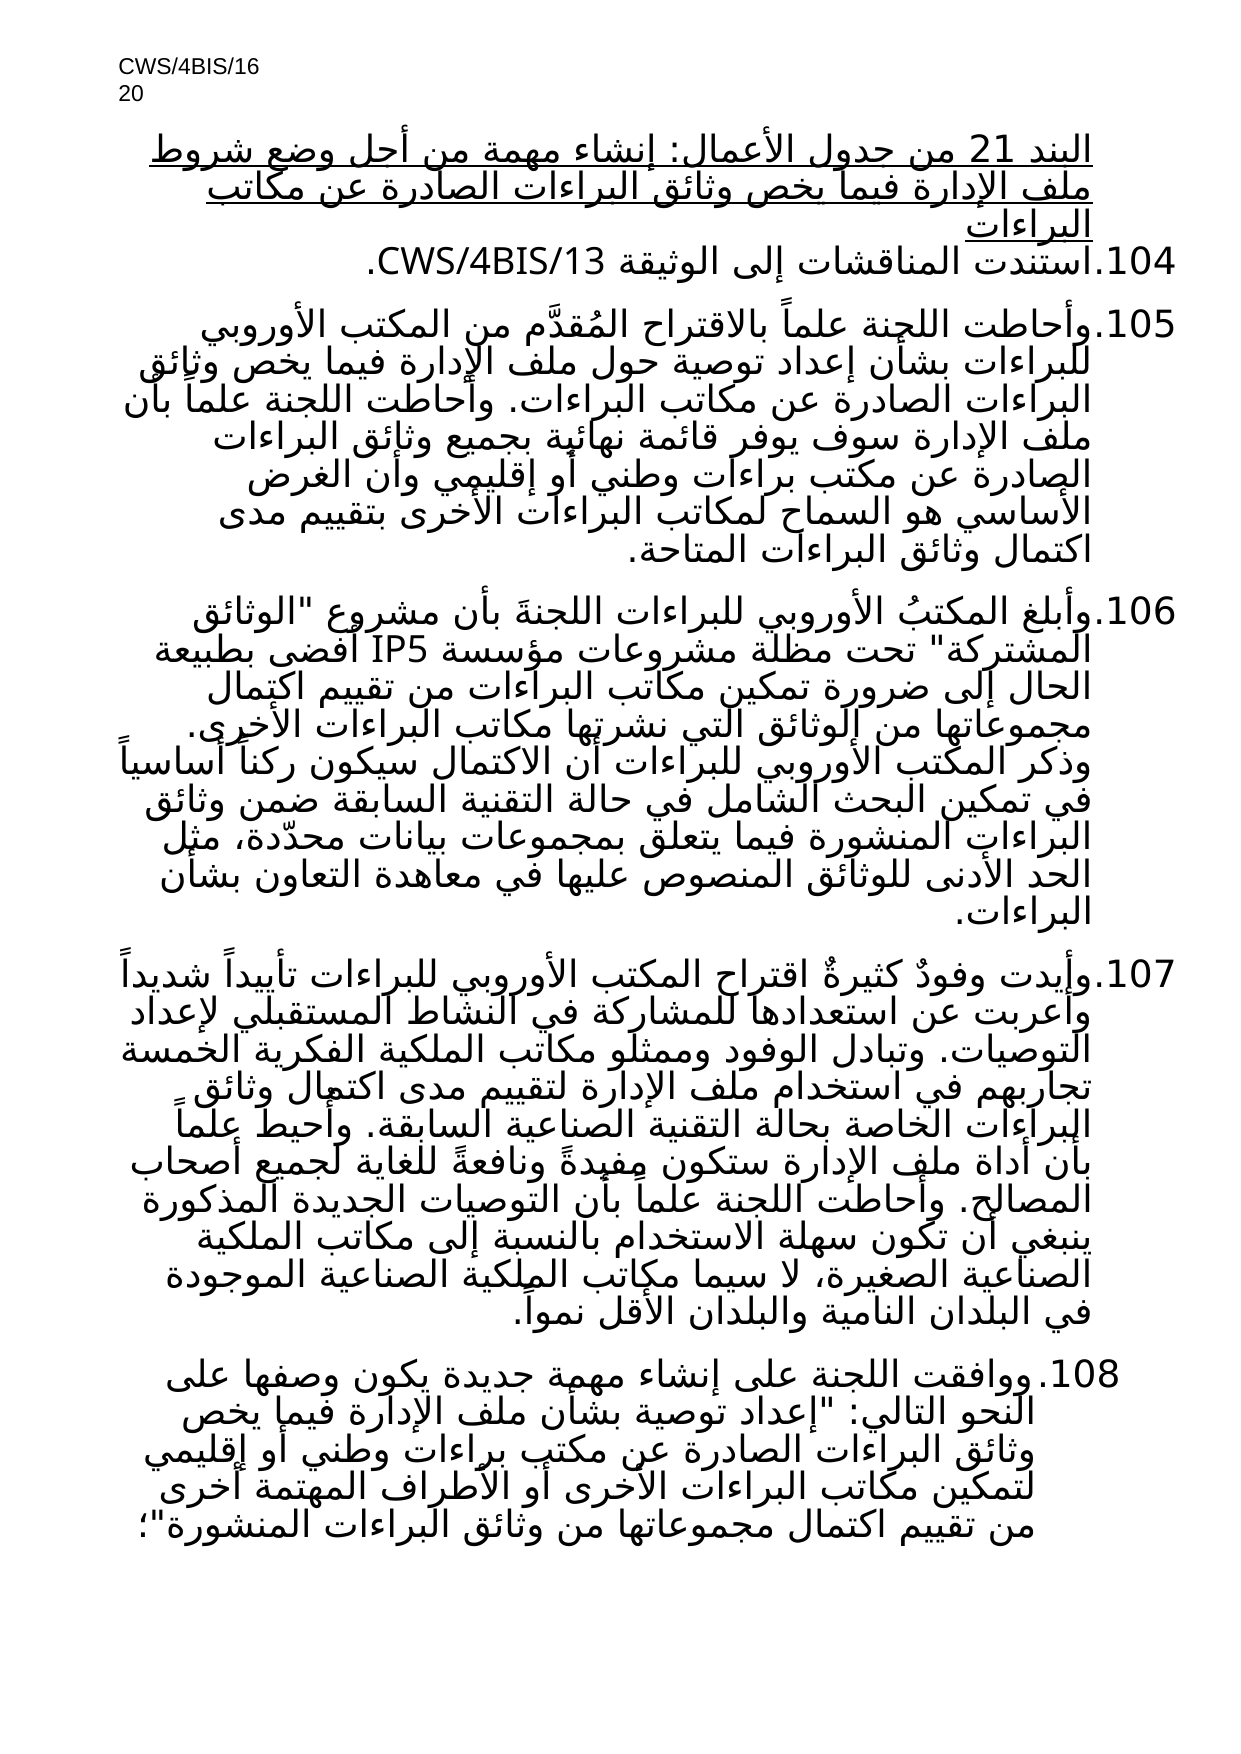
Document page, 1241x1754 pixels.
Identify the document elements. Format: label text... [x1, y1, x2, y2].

list وأبلغ المكتبُ الأوروبي للبراءات اللجنةَ بأن مشروع "الوثائق المشتركة" تحت مظلة مشروعات مؤسسة IP5 أفضى بطبيعة الحال إلى ضرورة تمكين مكاتب البراءات من تقييم اكتمال مجموعاتها من الوثائق التي نشرتها مكاتب البراءات الأخرى. وذكر المكتب الأوروبي للبراءات أن الاكتمال سيكون ركناً أساسياً في تمكين البحث الشامل في حالة التقنية السابقة ضمن وثائق البراءات المنشورة فيما يتعلق بمجموعات بيانات محدّدة، مثل الحد الأدنى للوثائق المنصوص عليها في معاهدة التعاون بشأن البراءات. [118, 595, 1093, 932]
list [118, 1357, 1037, 1545]
list وأحاطت اللجنة علماً بالاقتراح المُقدَّم من المكتب الأوروبي للبراءات بشأن إعداد توصية حول ملف الإدارة فيما يخص وثائق البراءات الصادرة عن مكاتب البراءات. وأحاطت اللجنة علماً بأن ملف الإدارة سوف يوفر قائمة نهائية بجميع وثائق البراءات الصادرة عن مكتب براءات وطني أو إقليمي وأن الغرض الأساسي هو السماح لمكاتب البراءات الأخرى بتقييم مدى اكتمال وثائق البراءات المتاحة. [118, 307, 1093, 570]
subtitle البند 21 من جدول الأعمال: إنشاء مهمة من أجل وضع شروط ملف الإدارة فيما يخص وثائق البراءات الصادرة عن مكاتب البراءات [118, 132, 1092, 245]
list استندت المناقشات إلى الوثيقة CWS/4BIS/13. [118, 245, 703, 282]
list وأيدت وفودٌ كثيرةٌ اقتراح المكتب الأوروبي للبراءات تأييداً شديداً وأعربت عن استعدادها للمشاركة في النشاط المستقبلي لإعداد التوصيات. وتبادل الوفود وممثلو مكاتب الملكية الفكرية الخمسة تجاربهم في استخدام ملف الإدارة لتقييم مدى اكتمال وثائق البراءات الخاصة بحالة التقنية الصناعية السابقة. وأُحيط علماً بأن أداة ملف الإدارة ستكون مفيدةً ونافعةً للغاية لجميع أصحاب المصالح. وأحاطت اللجنة علماً بأن التوصيات الجديدة المذكورة ينبغي أن تكون سهلة الاستخدام بالنسبة إلى مكاتب الملكية الصناعية الصغيرة، لا سيما مكاتب الملكية الصناعية الموجودة في البلدان النامية والبلدان الأقل نمواً. [118, 957, 1093, 1332]
list استندت المناقشات إلى الوثيقة CWS/4BIS/13. [687, 245, 1093, 282]
